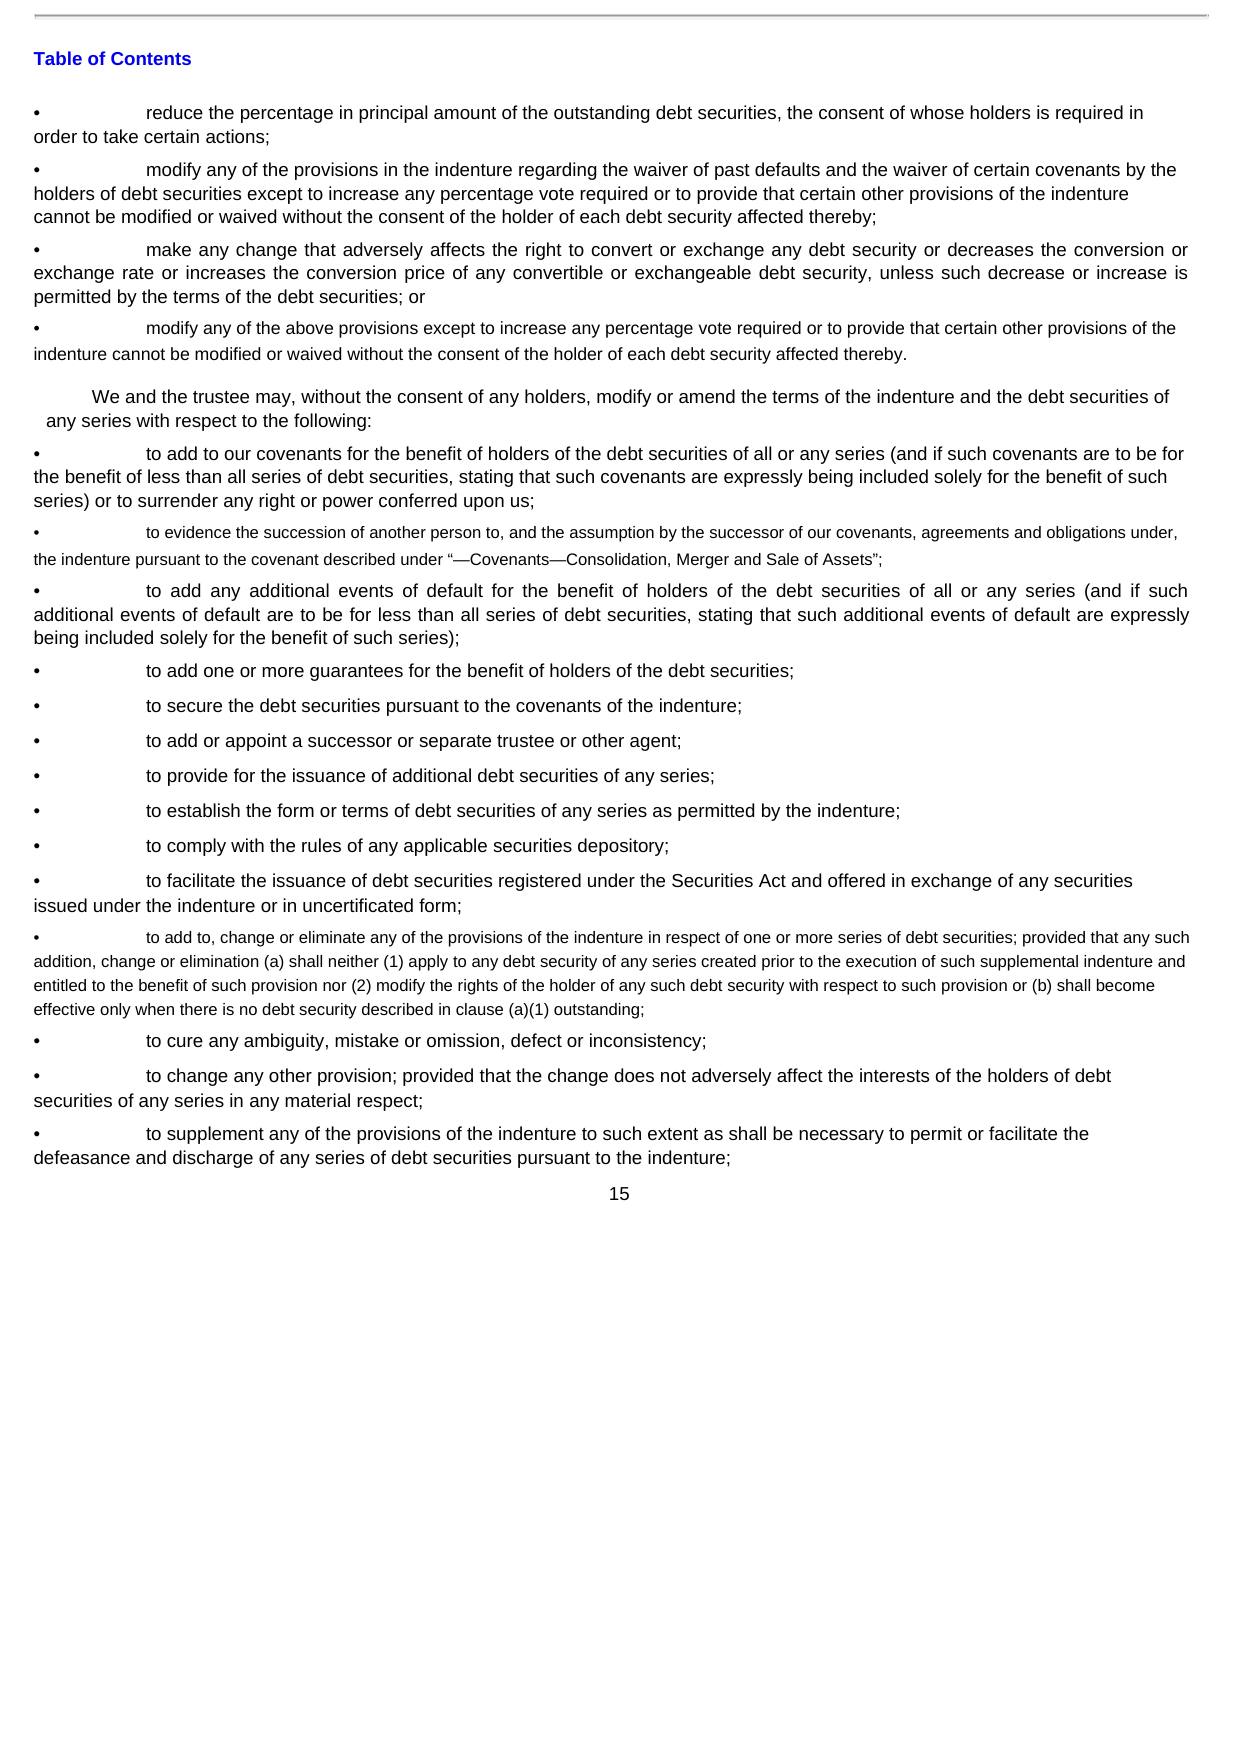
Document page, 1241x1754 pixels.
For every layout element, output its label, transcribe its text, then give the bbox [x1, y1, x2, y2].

list modify any of the above provisions except to increase any percentage vote required or to provide that certain other provisions of the indenture cannot be modified or waived without the consent of the holder of each debt security affected thereby. [33, 318, 1190, 364]
list to evidence the succession of another person to, and the assumption by the successor of our covenants, agreements and obligations under, the indenture pursuant to the covenant described under “—Covenants—Consolidation, Merger and Sale of Assets”; [33, 522, 1190, 569]
picture [32, 14, 1209, 21]
list reduce the percentage in principal amount of the outstanding debt securities, the consent of whose holders is required in order to take certain actions; [33, 102, 1190, 148]
list to secure the debt securities pursuant to the covenants of the indenture; [33, 694, 1190, 716]
list to establish the form or terms of debt securities of any series as permitted by the indenture; [33, 800, 1190, 821]
list to add one or more guarantees for the benefit of holders of the debt securities; [33, 659, 1190, 681]
list to supplement any of the provisions of the indenture to such extent as shall be necessary to permit or facilitate the defeasance and discharge of any series of debt securities pursuant to the indenture; [33, 1122, 1190, 1169]
list to comply with the rules of any applicable securities depository; [33, 835, 1190, 857]
list to facilitate the issuance of debt securities registered under the Securities Act and offered in exchange of any securities issued under the indenture or in uncertificated form; [33, 870, 1190, 916]
list to cure any ambiguity, mistake or omission, defect or inconsistency; [33, 1030, 1190, 1051]
list to provide for the issuance of additional debt securities of any series; [33, 765, 1190, 786]
list to add to, change or eliminate any of the provisions of the indenture in respect of one or more series of debt securities; provided that any such addition, change or elimination (a) shall neither (1) apply to any debt security of any series created prior to the execution of such supplemental indenture and entitled to the benefit of such provision nor (2) modify the rights of the holder of any such debt security with respect to such provision or (b) shall become effective only when there is no debt security described in clause (a)(1) outstanding; [33, 927, 1190, 1018]
list modify any of the provisions in the indenture regarding the waiver of past defaults and the waiver of certain covenants by the holders of debt securities except to increase any percentage vote required or to provide that certain other provisions of the indenture cannot be modified or waived without the consent of the holder of each debt security affected thereby; [33, 159, 1190, 227]
list to add any additional events of default for the benefit of holders of the debt securities of all or any series (and if such additional events of default are to be for less than all series of debt securities, stating that such additional events of default are expressly being included solely for the benefit of such series); [33, 580, 1190, 648]
text Table of Contents [33, 48, 1190, 69]
list to add or appoint a successor or separate trustee or other agent; [33, 730, 1190, 751]
text 15 [33, 1183, 1205, 1204]
list to change any other provision; provided that the change does not adversely affect the interests of the holders of debt securities of any series in any material respect; [33, 1065, 1190, 1111]
text We and the trustee may, without the consent of any holders, modify or amend the terms of the indenture and the debt securities of any series with respect to the following: [46, 385, 1180, 432]
list to add to our covenants for the benefit of holders of the debt securities of all or any series (and if such covenants are to be for the benefit of less than all series of debt securities, stating that such covenants are expressly being included solely for the benefit of such series) or to surrender any right or power conferred upon us; [33, 443, 1190, 511]
list make any change that adversely affects the right to convert or exchange any debt security or decreases the conversion or exchange rate or increases the conversion price of any convertible or exchangeable debt security, unless such decrease or increase is permitted by the terms of the debt securities; or [33, 238, 1190, 307]
